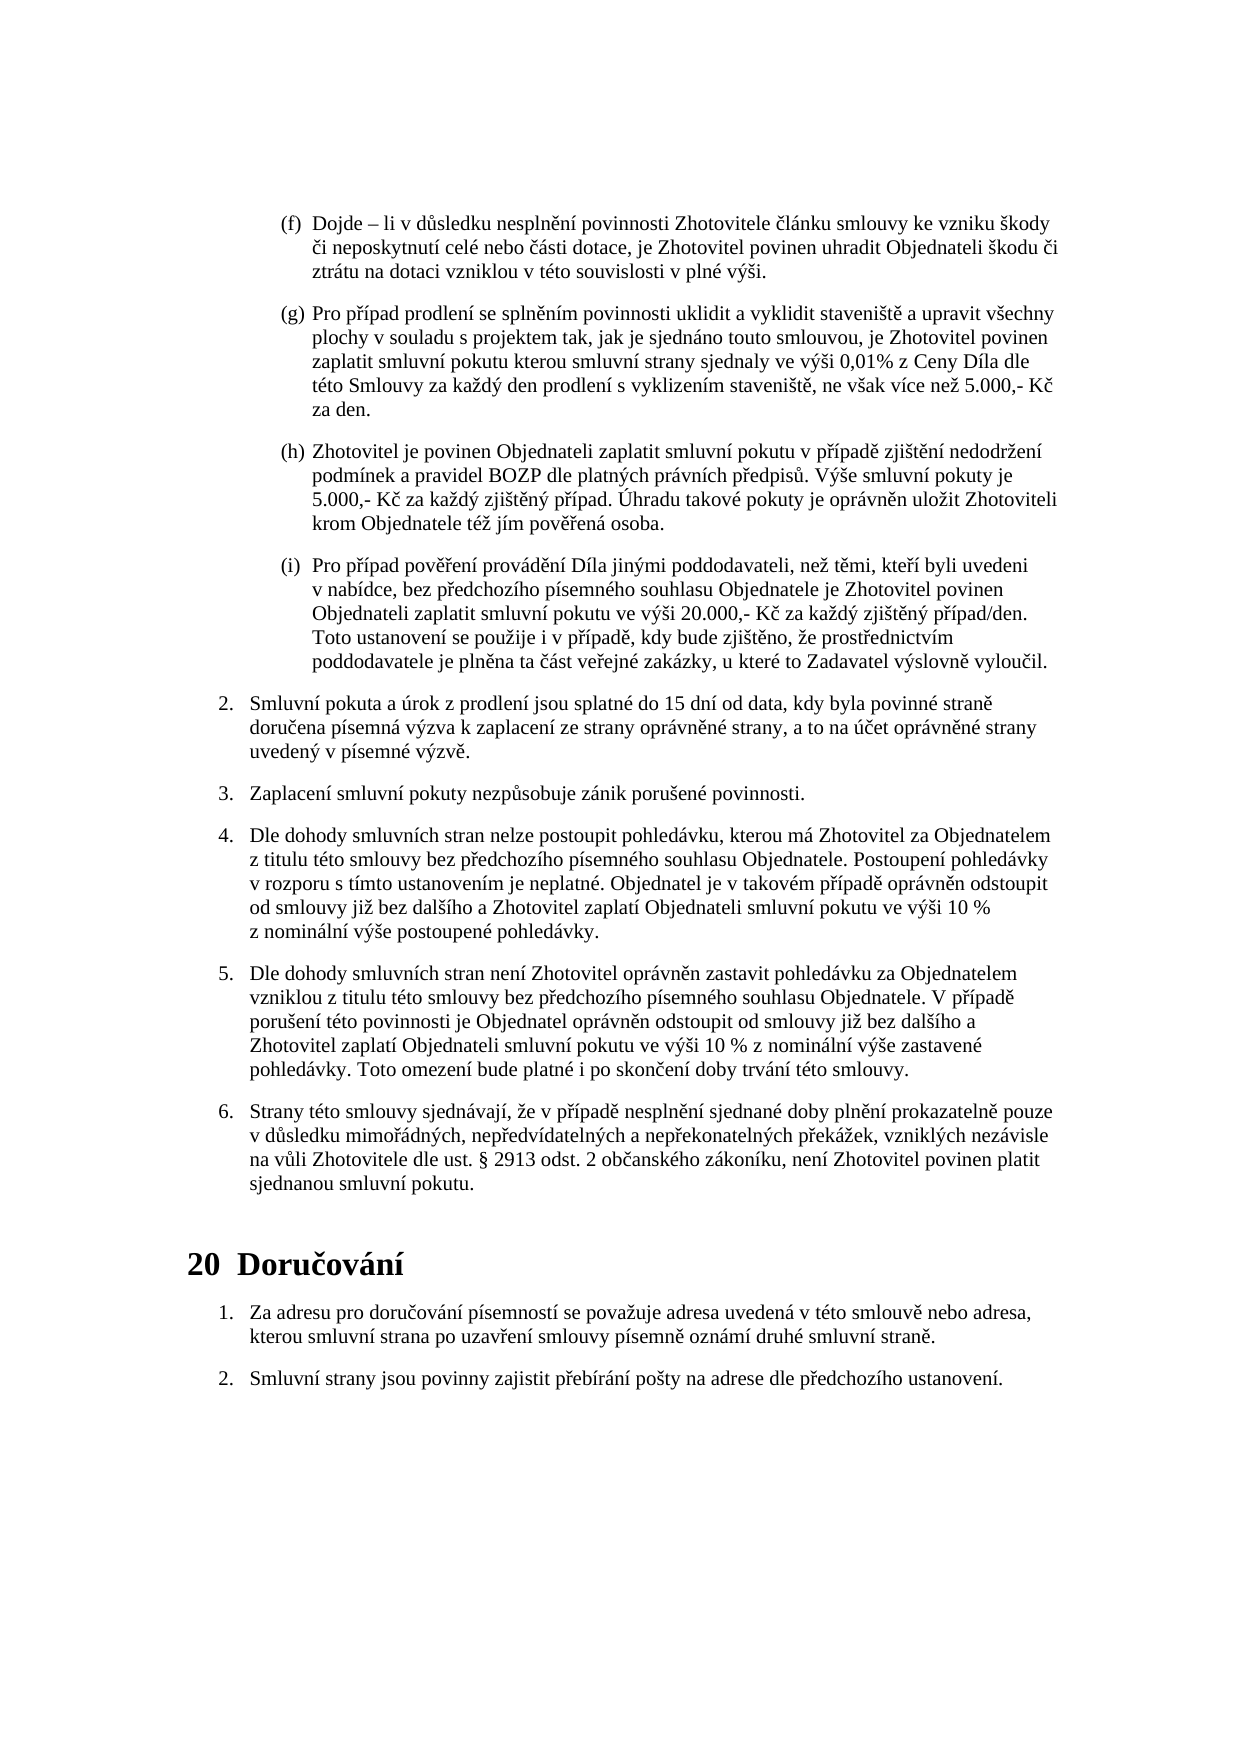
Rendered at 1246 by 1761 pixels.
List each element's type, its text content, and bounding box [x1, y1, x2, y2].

list 2. Smluvní pokuta a úrok z prodlení jsou splatné do 15 dní od data, kdy byla povinné straně doručena písemná výzva k zaplacení ze strany oprávněné strany, a to na účet oprávněné strany uvedený v písemné výzvě. [218, 691, 1059, 763]
list 2. Smluvní strany jsou povinny zajistit přebírání pošty na adrese dle předchozího ustanovení. [218, 1366, 1059, 1390]
subtitle 20 Doručování [187, 1244, 1059, 1282]
list 3. Zaplacení smluvní pokuty nezpůsobuje zánik porušené povinnosti. [218, 781, 1059, 805]
list (i) Pro případ pověření provádění Díla jinými poddodavateli, než těmi, kteří byli uvedeni v nabídce, bez předchozího písemného souhlasu Objednatele je Zhotovitel povinen Objednateli zaplatit smluvní pokutu ve výši 20.000,- Kč za každý zjištěný případ/den. Toto ustanovení se použije i v případě, kdy bude zjištěno, že prostřednictvím poddodavatele je plněna ta část veřejné zakázky, u které to Zadavatel výslovně vyloučil. [281, 553, 1059, 673]
list (h) Zhotovitel je povinen Objednateli zaplatit smluvní pokutu v případě zjištění nedodržení podmínek a pravidel BOZP dle platných právních předpisů. Výše smluvní pokuty je 5.000,- Kč za každý zjištěný případ. Úhradu takové pokuty je oprávněn uložit Zhotoviteli krom Objednatele též jím pověřená osoba. [281, 439, 1059, 535]
list 1. Za adresu pro doručování písemností se považuje adresa uvedená v této smlouvě nebo adresa, kterou smluvní strana po uzavření smlouvy písemně oznámí druhé smluvní straně. [218, 1300, 1059, 1348]
list 6. Strany této smlouvy sjednávají, že v případě nesplnění sjednané doby plnění prokazatelně pouze v důsledku mimořádných, nepředvídatelných a nepřekonatelných překážek, vzniklých nezávisle na vůli Zhotovitele dle ust. § 2913 odst. 2 občanského zákoníku, není Zhotovitel povinen platit sjednanou smluvní pokutu. [218, 1099, 1059, 1195]
list 4. Dle dohody smluvních stran nelze postoupit pohledávku, kterou má Zhotovitel za Objednatelem z titulu této smlouvy bez předchozího písemného souhlasu Objednatele. Postoupení pohledávky v rozporu s tímto ustanovením je neplatné. Objednatel je v takovém případě oprávněn odstoupit od smlouvy již bez dalšího a Zhotovitel zaplatí Objednateli smluvní pokutu ve výši 10 % z nominální výše postoupené pohledávky. [218, 823, 1059, 943]
list (f) Dojde – li v důsledku nesplnění povinnosti Zhotovitele článku smlouvy ke vzniku škody či neposkytnutí celé nebo části dotace, je Zhotovitel povinen uhradit Objednateli škodu či ztrátu na dotaci vzniklou v této souvislosti v plné výši. [281, 211, 1059, 283]
list 5. Dle dohody smluvních stran není Zhotovitel oprávněn zastavit pohledávku za Objednatelem vzniklou z titulu této smlouvy bez předchozího písemného souhlasu Objednatele. V případě porušení této povinnosti je Objednatel oprávněn odstoupit od smlouvy již bez dalšího a Zhotovitel zaplatí Objednateli smluvní pokutu ve výši 10 % z nominální výše zastavené pohledávky. Toto omezení bude platné i po skončení doby trvání této smlouvy. [218, 961, 1059, 1081]
list (g) Pro případ prodlení se splněním povinnosti uklidit a vyklidit staveniště a upravit všechny plochy v souladu s projektem tak, jak je sjednáno touto smlouvou, je Zhotovitel povinen zaplatit smluvní pokutu kterou smluvní strany sjednaly ve výši 0,01% z Ceny Díla dle této Smlouvy za každý den prodlení s vyklizením staveniště, ne však více než 5.000,- Kč za den. [281, 301, 1059, 421]
